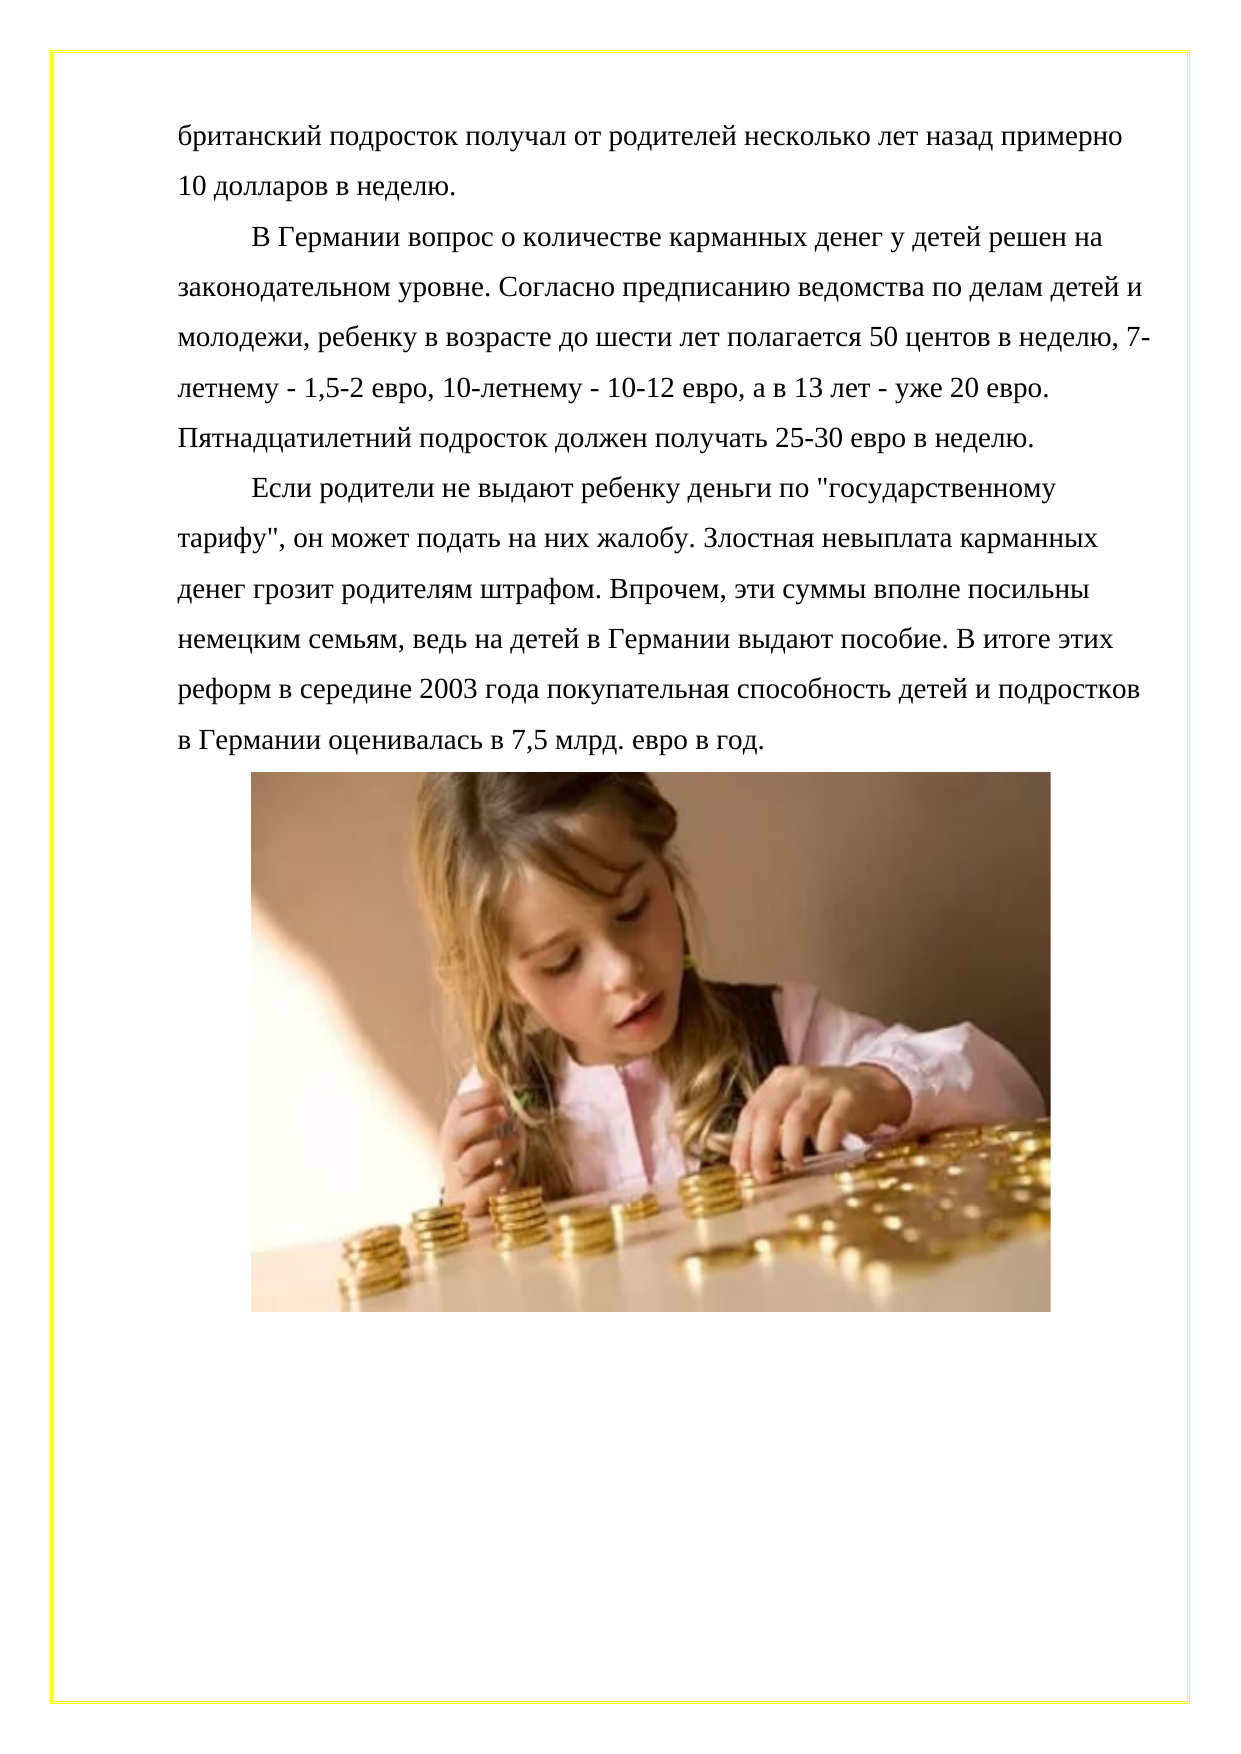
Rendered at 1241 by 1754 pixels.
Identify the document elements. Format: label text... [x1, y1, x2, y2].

text Если родители не выдают ребенку деньги по "государственному тарифу", он может подать на них жалобу. Злостная невыплата карманных денег грозит родителям штрафом. Впрочем, эти суммы вполне посильны немецким семьям, ведь на детей в Германии выдают пособие. В итоге этих реформ в середине 2003 года покупательная способность детей и подростков в Германии оценивалась в 7,5 млрд. евро в год. [177, 470, 1152, 755]
text В Германии вопрос о количестве карманных денег у детей решен на законодательном уровне. Согласно предписанию ведомства по делам детей и молодежи, ребенку в возрасте до шести лет полагается 50 центов в неделю, 7-летнему - 1,5-2 евро, 10-летнему - 10-12 евро, а в 13 лет - уже 20 евро. Пятнадцатилетний подросток должен получать 25-30 евро в неделю. [177, 219, 1152, 453]
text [177, 118, 1152, 202]
picture [251, 772, 1051, 1312]
